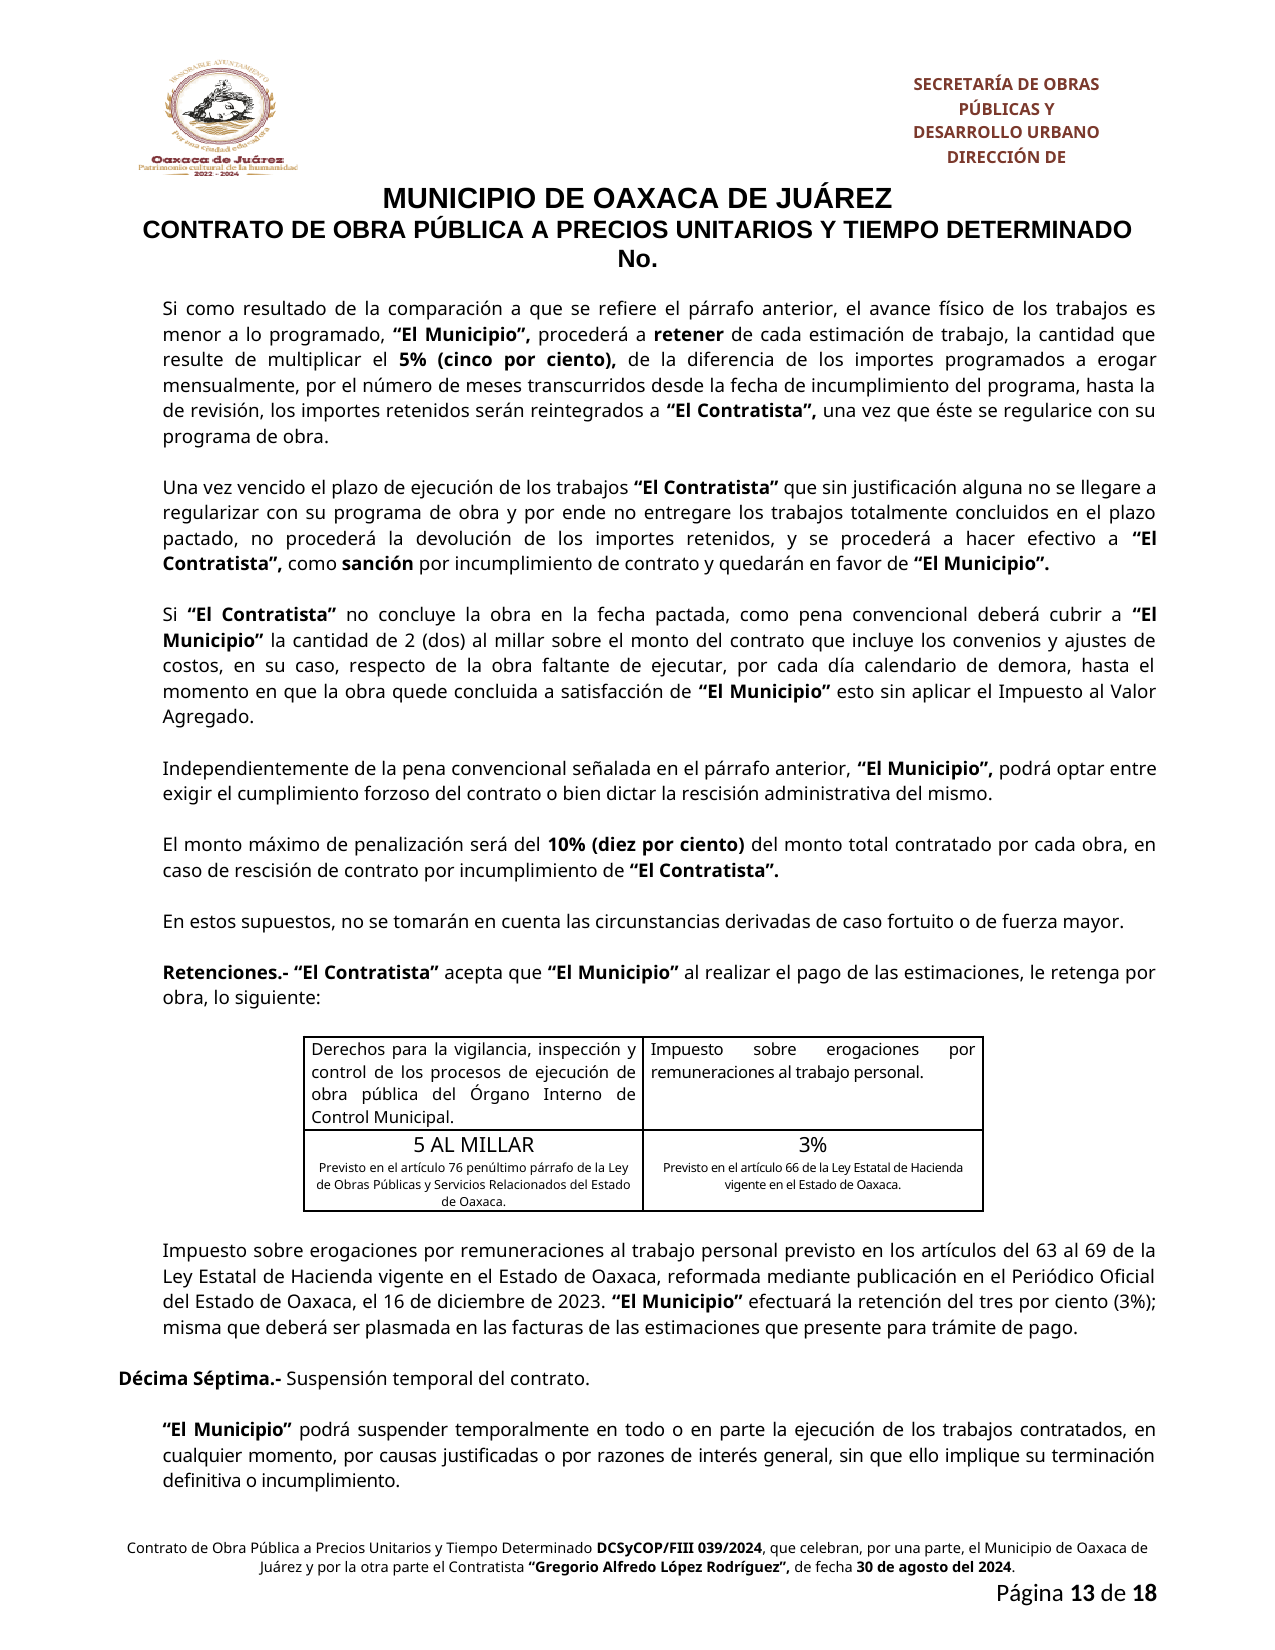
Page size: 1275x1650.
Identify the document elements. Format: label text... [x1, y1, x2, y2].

text En estos supuestos, no se tomarán en cuenta las circunstancias derivadas de caso fortuito o de fuerza mayor. [162, 908, 1157, 933]
table_header Derechos para la vigilancia, inspección y control de los procesos de ejecución de obra pública del Órgano Interno de Control Municipal. [305, 1038, 642, 1128]
table_header Impuesto sobre erogaciones por remuneraciones al trabajo personal. [644, 1038, 982, 1128]
text Si como resultado de la comparación a que se refiere el párrafo anterior, el avance físico de los trabajos es menor a lo programado, “El Municipio”, procederá a retener de cada estimación de trabajo, la cantidad que resulte de multiplicar el 5% (cinco por ciento), de la diferencia de los importes programados a erogar mensualmente, por el número de meses transcurridos desde la fecha de incumplimiento del programa, hasta la de revisión, los importes retenidos serán reintegrados a “El Contratista”, una vez que éste se regularice con su programa de obra. [162, 295, 1157, 448]
text “El Municipio” podrá suspender temporalmente en todo o en parte la ejecución de los trabajos contratados, en cualquier momento, por causas justificadas o por razones de interés general, sin que ello implique su terminación definitiva o incumplimiento. [162, 1416, 1157, 1493]
table_cell Previsto en el artículo 76 penúltimo párrafo de la Ley de Obras Públicas y Servicios Relacionados del Estado de Oaxaca. [305, 1159, 642, 1210]
table_cell Previsto en el artículo 66 de la Ley Estatal de Hacienda vigente en el Estado de Oaxaca. [644, 1159, 982, 1210]
text Una vez vencido el plazo de ejecución de los trabajos “El Contratista” que sin justificación alguna no se llegare a regularizar con su programa de obra y por ende no entregare los trabajos totalmente concluidos en el plazo pactado, no procederá la devolución de los importes retenidos, y se procederá a hacer efectivo a “El Contratista”, como sanción por incumplimiento de contrato y quedarán en favor de “El Municipio”. [162, 474, 1157, 576]
table_cell 3% [644, 1131, 982, 1159]
text Décima Séptima.- Suspensión temporal del contrato. [118, 1365, 1157, 1391]
text El monto máximo de penalización será del 10% (diez por ciento) del monto total contratado por cada obra, en caso de rescisión de contrato por incumplimiento de “El Contratista”. [162, 831, 1157, 882]
table_cell 5 AL MILLAR [305, 1131, 642, 1159]
text Impuesto sobre erogaciones por remuneraciones al trabajo personal previsto en los artículos del 63 al 69 de la Ley Estatal de Hacienda vigente en el Estado de Oaxaca, reformada mediante publicación en el Periódico Oficial del Estado de Oaxaca, el 16 de diciembre de 2023. “El Municipio” efectuará la retención del tres por ciento (3%); misma que deberá ser plasmada en las facturas de las estimaciones que presente para trámite de pago. [162, 1238, 1157, 1340]
text Retenciones.- “El Contratista” acepta que “El Municipio” al realizar el pago de las estimaciones, le retenga por obra, lo siguiente: [162, 959, 1157, 1010]
text Independientemente de la pena convencional señalada en el párrafo anterior, “El Municipio”, podrá optar entre exigir el cumplimiento forzoso del contrato o bien dictar la rescisión administrativa del mismo. [162, 755, 1157, 806]
text Si “El Contratista” no concluye la obra en la fecha pactada, como pena convencional deberá cubrir a “El Municipio” la cantidad de 2 (dos) al millar sobre el monto del contrato que incluye los convenios y ajustes de costos, en su caso, respecto de la obra faltante de ejecutar, por cada día calendario de demora, hasta el momento en que la obra quede concluida a satisfacción de “El Municipio” esto sin aplicar el Impuesto al Valor Agregado. [162, 602, 1157, 729]
